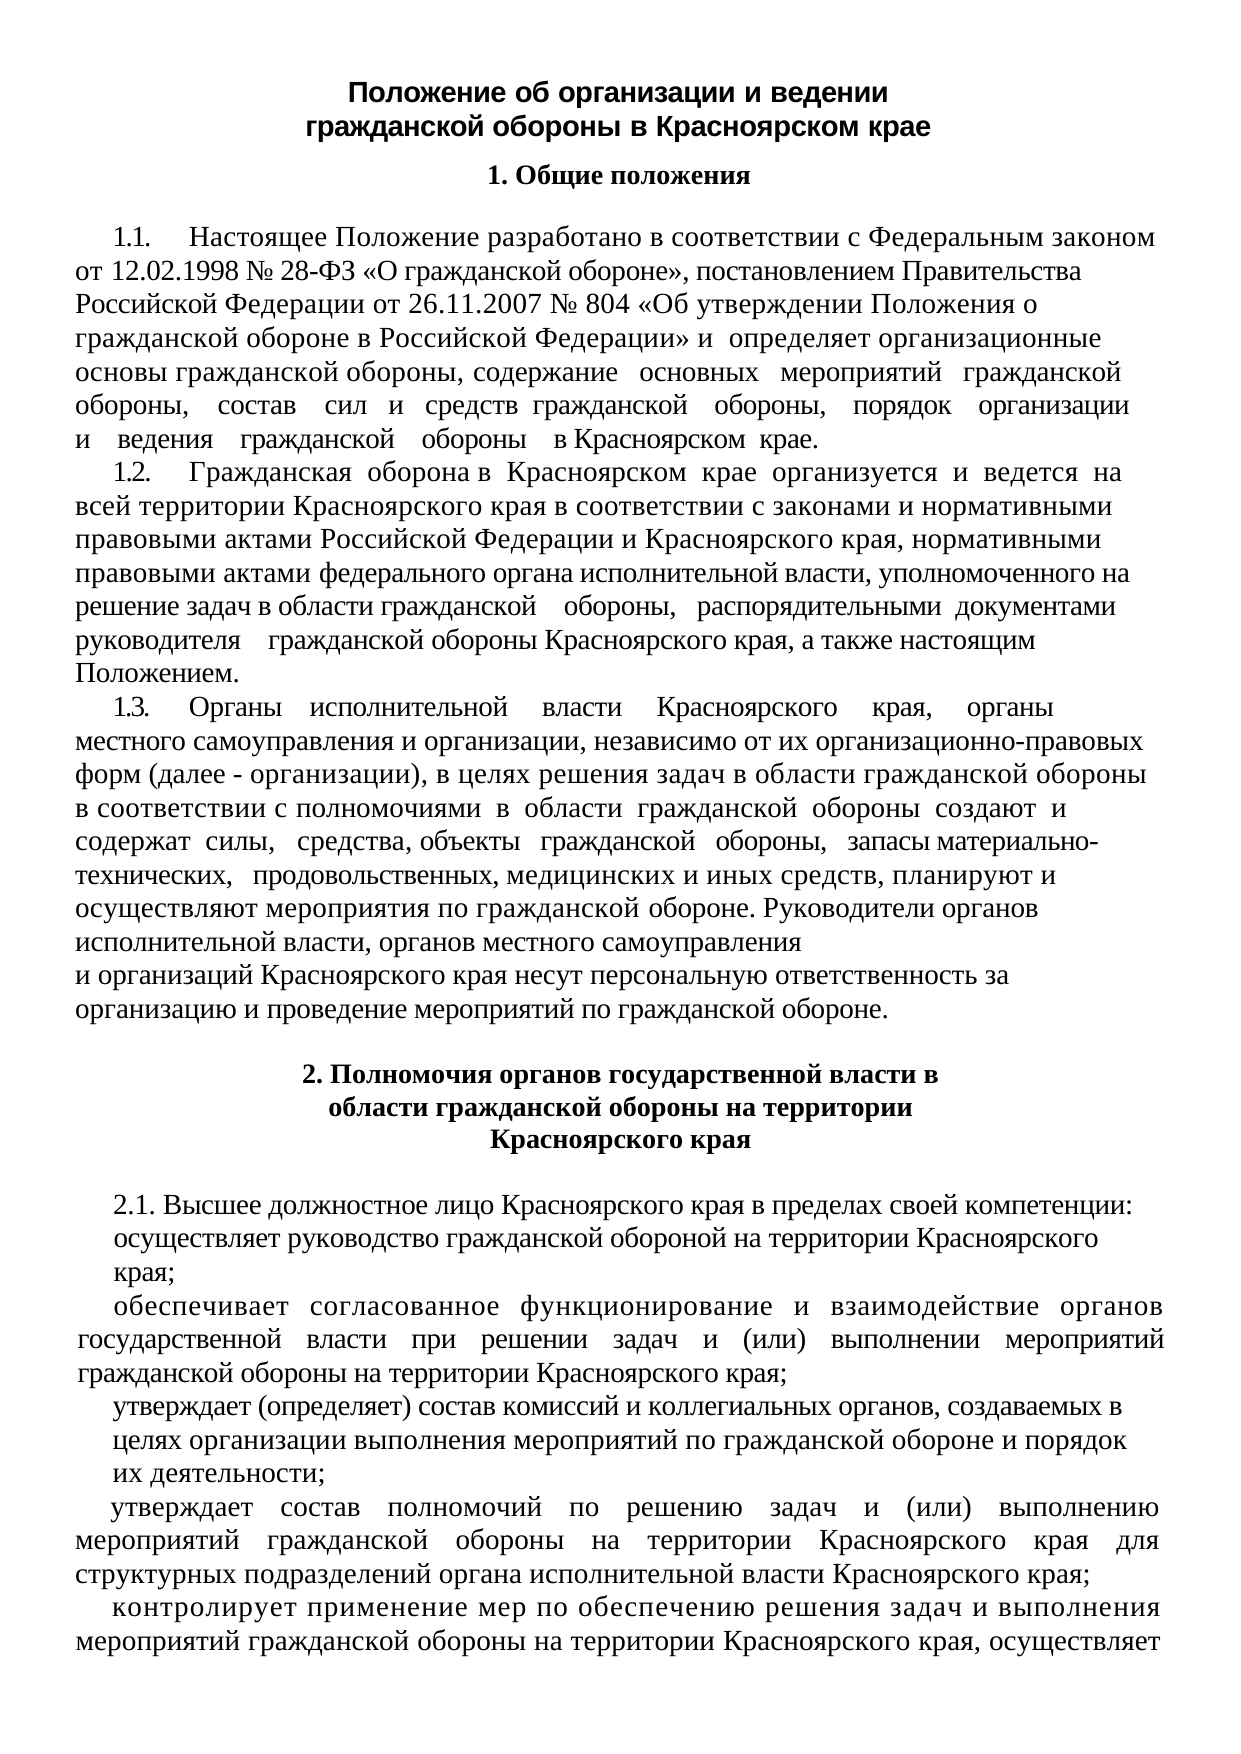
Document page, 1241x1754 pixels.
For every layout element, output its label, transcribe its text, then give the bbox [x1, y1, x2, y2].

text Положение об организации и ведении гражданской обороны в Красноярском крае [274, 75, 962, 142]
list Гражданская оборона в Красноярском крае организуется и ведется на всей территории Красноярского края в соответствии с законами и нормативными правовыми актами Российской Федерации и Красноярского края, нормативными правовыми актами федерального органа исполнительной власти, уполномоченного на решение задач в области гражданской обороны, распорядительными документами руководителя гражданской обороны Красноярского края, а также настоящим Положением. [75, 454, 1165, 689]
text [75, 1589, 1162, 1657]
text 1. Общие положения [75, 158, 1163, 190]
list Настоящее Положение разработано в соответствии с Федеральным законом от 12.02.1998 № 28-ФЗ «О гражданской обороне», постановлением Правительства Российской Федерации от 26.11.2007 № 804 «Об утверждении Положения о гражданской обороне в Российской Федерации» и определяет организационные основы гражданской обороны, содержание основных мероприятий гражданской обороны, состав сил и средств гражданской обороны, порядок организации и ведения гражданской обороны в Красноярском крае. [75, 219, 1165, 454]
text осуществляет руководство гражданской обороной на территории Красноярского края; [113, 1221, 1165, 1288]
text утверждает (определяет) состав комиссий и коллегиальных органов, создаваемых в целях организации выполнения мероприятий по гражданской обороне и порядок их деятельности; [112, 1388, 1165, 1489]
text 2. Полномочия органов государственной власти в области гражданской обороны на территории Красноярского края [265, 1057, 976, 1155]
text 2.1. Высшее должностное лицо Красноярского края в пределах своей компетенции: [113, 1187, 1165, 1221]
text утверждает состав полномочий по решению задач и (или) выполнению мероприятий гражданской обороны на территории Красноярского края для структурных подразделений органа исполнительной власти Красноярского края; [75, 1489, 1161, 1589]
text обеспечивает согласованное функционирование и взаимодействие органов государственной власти при решении задач и (или) выполнении мероприятий гражданской обороны на территории Красноярского края; [77, 1288, 1165, 1388]
list Органы исполнительной власти Красноярского края, органы местного самоуправления и организации, независимо от их организационно-правовых форм (далее - организации), в целях решения задач в области гражданской обороны в соответствии с полномочиями в области гражданской обороны создают и содержат силы, средства, объекты гражданской обороны, запасы материально-технических, продовольственных, медицинских и иных средств, планируют и осуществляют мероприятия по гражданской обороне. Руководители органов исполнительной власти, органов местного самоуправления и организаций Красноярского края несут персональную ответственность за организацию и проведение мероприятий по гражданской обороне. [75, 689, 1165, 1024]
